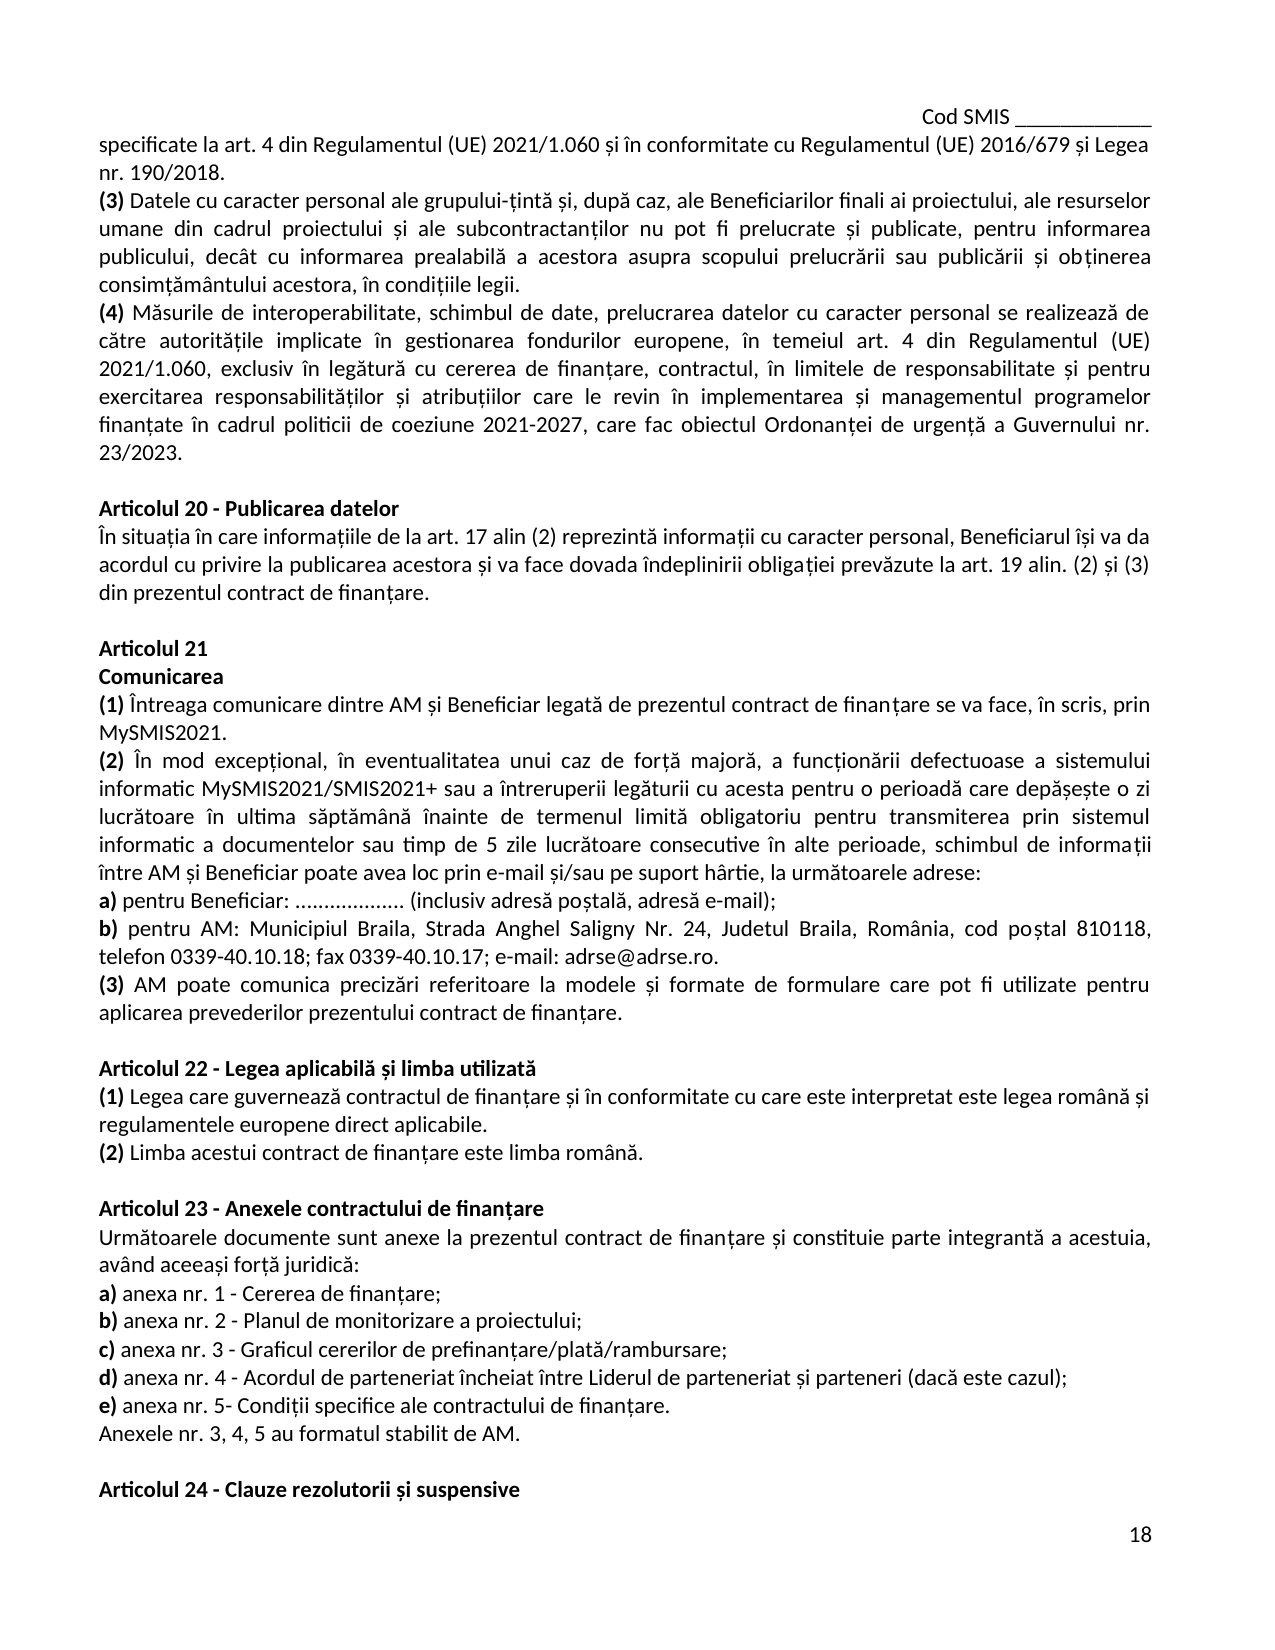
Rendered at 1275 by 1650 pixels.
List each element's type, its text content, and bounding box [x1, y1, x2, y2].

text (2) Limba acestui contract de finanţare este limba română. [98, 1138, 1152, 1167]
text Articolul 23 - Anexele contractului de finanţare [98, 1194, 1152, 1223]
text (3) Datele cu caracter personal ale grupului-ţintă şi, după caz, ale Beneficiarilor finali ai proiectului, ale resurselor umane din cadrul proiectului şi ale subcontractanţilor nu pot fi prelucrate şi publicate, pentru informarea publicului, decât cu informarea prealabilă a acestora asupra scopului prelucrării sau publicării şi obţinerea consimţământului acestora, în condiţiile legii. [98, 186, 1152, 298]
text Următoarele documente sunt anexe la prezentul contract de finanţare şi constituie parte integrantă a acestuia, având aceeaşi forţă juridică: [98, 1223, 1152, 1279]
text Anexele nr. 3, 4, 5 au formatul stabilit de AM. [98, 1419, 1152, 1447]
text d) anexa nr. 4 - Acordul de parteneriat încheiat între Liderul de parteneriat şi parteneri (dacă este cazul); [98, 1363, 1152, 1391]
text b) anexa nr. 2 - Planul de monitorizare a proiectului; [98, 1307, 1152, 1335]
text a) anexa nr. 1 - Cererea de finanţare; [98, 1279, 1152, 1307]
text Comunicarea [98, 662, 1152, 690]
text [98, 130, 1152, 186]
text b) pentru AM: Municipiul Braila, Strada Anghel Saligny Nr. 24, Judetul Braila, România, cod poștal 810118, telefon 0339-40.10.18; fax 0339-40.10.17; e-mail: adrse@adrse.ro. [98, 914, 1152, 970]
text (2) În mod excepţional, în eventualitatea unui caz de forţă majoră, a funcţionării defectuoase a sistemului informatic MySMIS2021/SMIS2021+ sau a întreruperii legăturii cu acesta pentru o perioadă care depăşeşte o zi lucrătoare în ultima săptămână înainte de termenul limită obligatoriu pentru transmiterea prin sistemul informatic a documentelor sau timp de 5 zile lucrătoare consecutive în alte perioade, schimbul de informaţii între AM şi Beneficiar poate avea loc prin e-mail şi/sau pe suport hârtie, la următoarele adrese: [98, 746, 1152, 886]
text În situaţia în care informaţiile de la art. 17 alin (2) reprezintă informaţii cu caracter personal, Beneficiarul îşi va da acordul cu privire la publicarea acestora şi va face dovada îndeplinirii obligaţiei prevăzute la art. 19 alin. (2) şi (3) din prezentul contract de finanţare. [98, 522, 1152, 606]
text Articolul 24 - Clauze rezolutorii şi suspensive [98, 1475, 1152, 1503]
text (1) Întreaga comunicare dintre AM şi Beneficiar legată de prezentul contract de finanţare se va face, în scris, prin MySMIS2021. [98, 690, 1152, 746]
text c) anexa nr. 3 - Graficul cererilor de prefinanţare/plată/rambursare; [98, 1335, 1152, 1363]
text (3) AM poate comunica precizări referitoare la modele şi formate de formulare care pot fi utilizate pentru aplicarea prevederilor prezentului contract de finanţare. [98, 970, 1152, 1026]
text Articolul 20 - Publicarea datelor [98, 494, 1152, 522]
text a) pentru Beneficiar: ................... (inclusiv adresă poștală, adresă e-mail); [98, 886, 1152, 914]
text Articolul 22 - Legea aplicabilă şi limba utilizată [98, 1054, 1152, 1082]
text Articolul 21 [98, 634, 1152, 662]
text (4) Măsurile de interoperabilitate, schimbul de date, prelucrarea datelor cu caracter personal se realizează de către autorităţile implicate în gestionarea fondurilor europene, în temeiul art. 4 din Regulamentul (UE) 2021/1.060, exclusiv în legătură cu cererea de finanţare, contractul, în limitele de responsabilitate şi pentru exercitarea responsabilităţilor şi atribuţiilor care le revin în implementarea şi managementul programelor finanţate în cadrul politicii de coeziune 2021-2027, care fac obiectul Ordonanţei de urgenţă a Guvernului nr. 23/2023. [98, 298, 1152, 466]
text (1) Legea care guvernează contractul de finanţare şi în conformitate cu care este interpretat este legea română şi regulamentele europene direct aplicabile. [98, 1082, 1152, 1138]
text e) anexa nr. 5- Condiţii specifice ale contractului de finanţare. [98, 1391, 1152, 1419]
